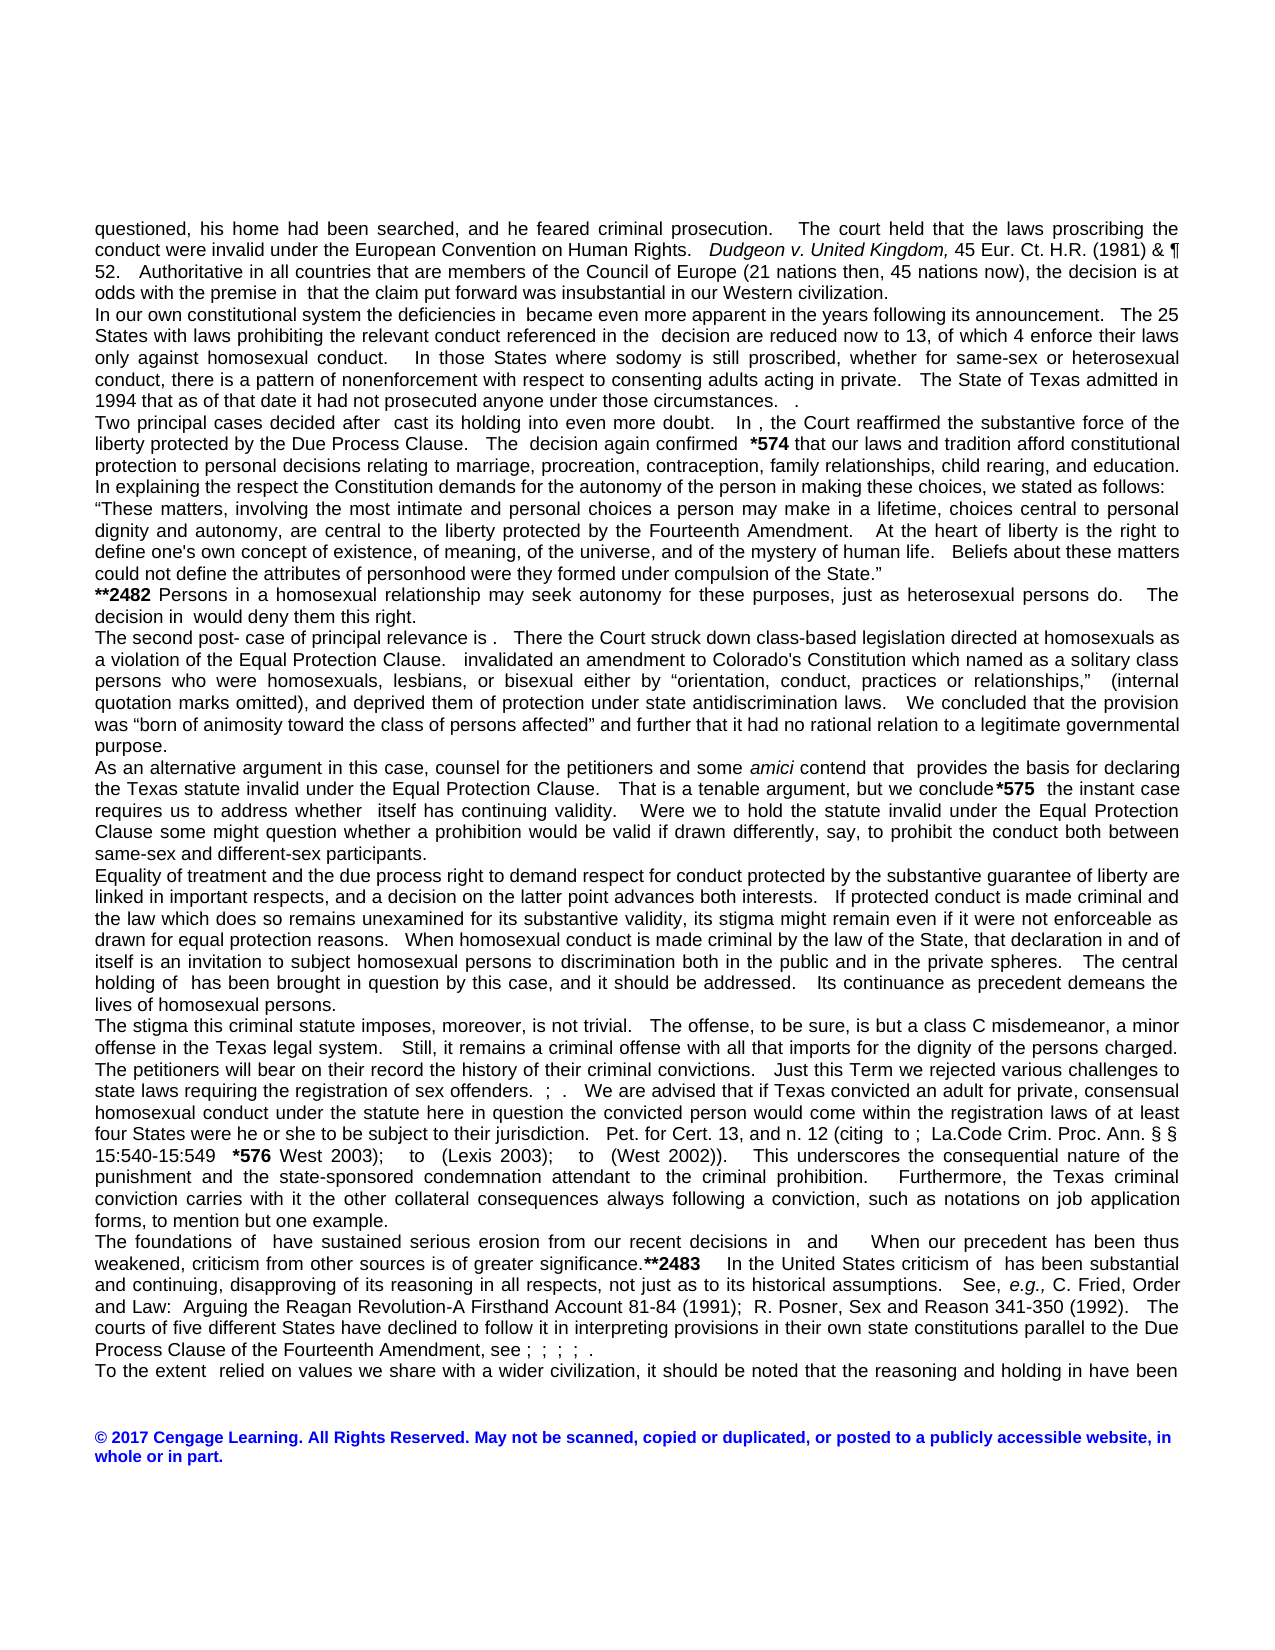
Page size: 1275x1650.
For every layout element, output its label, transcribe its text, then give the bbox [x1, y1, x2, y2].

text **2482 Persons in a homosexual relationship may seek autonomy for these purposes, just as heterosexual persons do. The decision in would deny them this right. [94, 584, 1181, 627]
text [94, 217, 1181, 304]
text The second post- case of principal relevance is . There the Court struck down class-based legislation directed at homosexuals as a violation of the Equal Protection Clause. invalidated an amendment to Colorado's Constitution which named as a solitary class persons who were homosexuals, lesbians, or bisexual either by “orientation, conduct, practices or relationships,” (internal quotation marks omitted), and deprived them of protection under state antidiscrimination laws. We concluded that the provision was “born of animosity toward the class of persons affected” and further that it had no rational relation to a legitimate governmental purpose. [94, 627, 1181, 757]
text “These matters, involving the most intimate and personal choices a person may make in a lifetime, choices central to personal dignity and autonomy, are central to the liberty protected by the Fourteenth Amendment. At the heart of liberty is the right to define one's own concept of existence, of meaning, of the universe, and of the mystery of human life. Beliefs about these matters could not define the attributes of personhood were they formed under compulsion of the State.” [94, 498, 1181, 584]
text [94, 1360, 1181, 1382]
text In our own constitutional system the deficiencies in became even more apparent in the years following its announcement. The 25 States with laws prohibiting the relevant conduct referenced in the decision are reduced now to 13, of which 4 enforce their laws only against homosexual conduct. In those States where sodomy is still proscribed, whether for same-sex or heterosexual conduct, there is a pattern of nonenforcement with respect to consenting adults acting in private. The State of Texas admitted in 1994 that as of that date it had not prosecuted anyone under those circumstances. . [94, 304, 1181, 412]
text The foundations of have sustained serious erosion from our recent decisions in and When our precedent has been thus weakened, criticism from other sources is of greater significance.**2483 In the United States criticism of has been substantial and continuing, disapproving of its reasoning in all respects, not just as to its historical assumptions. See, e.g., C. Fried, Order and Law: Arguing the Reagan Revolution-A Firsthand Account 81-84 (1991); R. Posner, Sex and Reason 341-350 (1992). The courts of five different States have declined to follow it in interpreting provisions in their own state constitutions parallel to the Due Process Clause of the Fourteenth Amendment, see ; ; ; ; . [94, 1231, 1181, 1360]
text Equality of treatment and the due process right to demand respect for conduct protected by the substantive guarantee of liberty are linked in important respects, and a decision on the latter point advances both interests. If protected conduct is made criminal and the law which does so remains unexamined for its substantive validity, its stigma might remain even if it were not enforceable as drawn for equal protection reasons. When homosexual conduct is made criminal by the law of the State, that declaration in and of itself is an invitation to subject homosexual persons to discrimination both in the public and in the private spheres. The central holding of has been brought in question by this case, and it should be addressed. Its continuance as precedent demeans the lives of homosexual persons. [94, 864, 1181, 1015]
text As an alternative argument in this case, counsel for the petitioners and some amici contend that provides the basis for declaring the Texas statute invalid under the Equal Protection Clause. That is a tenable argument, but we conclude*575 the instant case requires us to address whether itself has continuing validity. Were we to hold the statute invalid under the Equal Protection Clause some might question whether a prohibition would be valid if drawn differently, say, to prohibit the conduct both between same-sex and different-sex participants. [94, 757, 1181, 864]
text Two principal cases decided after cast its holding into even more doubt. In , the Court reaffirmed the substantive force of the liberty protected by the Due Process Clause. The decision again confirmed *574 that our laws and tradition afford constitutional protection to personal decisions relating to marriage, procreation, contraception, family relationships, child rearing, and education. In explaining the respect the Constitution demands for the autonomy of the person in making these choices, we stated as follows: [94, 412, 1181, 498]
text The stigma this criminal statute imposes, moreover, is not trivial. The offense, to be sure, is but a class C misdemeanor, a minor offense in the Texas legal system. Still, it remains a criminal offense with all that imports for the dignity of the persons charged. The petitioners will bear on their record the history of their criminal convictions. Just this Term we rejected various challenges to state laws requiring the registration of sex offenders. ; . We are advised that if Texas convicted an adult for private, consensual homosexual conduct under the statute here in question the convicted person would come within the registration laws of at least four States were he or she to be subject to their jurisdiction. Pet. for Cert. 13, and n. 12 (citing to ; La.Code Crim. Proc. Ann. § § 15:540-15:549 *576 West 2003); to (Lexis 2003); to (West 2002)). This underscores the consequential nature of the punishment and the state-sponsored condemnation attendant to the criminal prohibition. Furthermore, the Texas criminal conviction carries with it the other collateral consequences always following a conviction, such as notations on job application forms, to mention but one example. [94, 1015, 1181, 1231]
